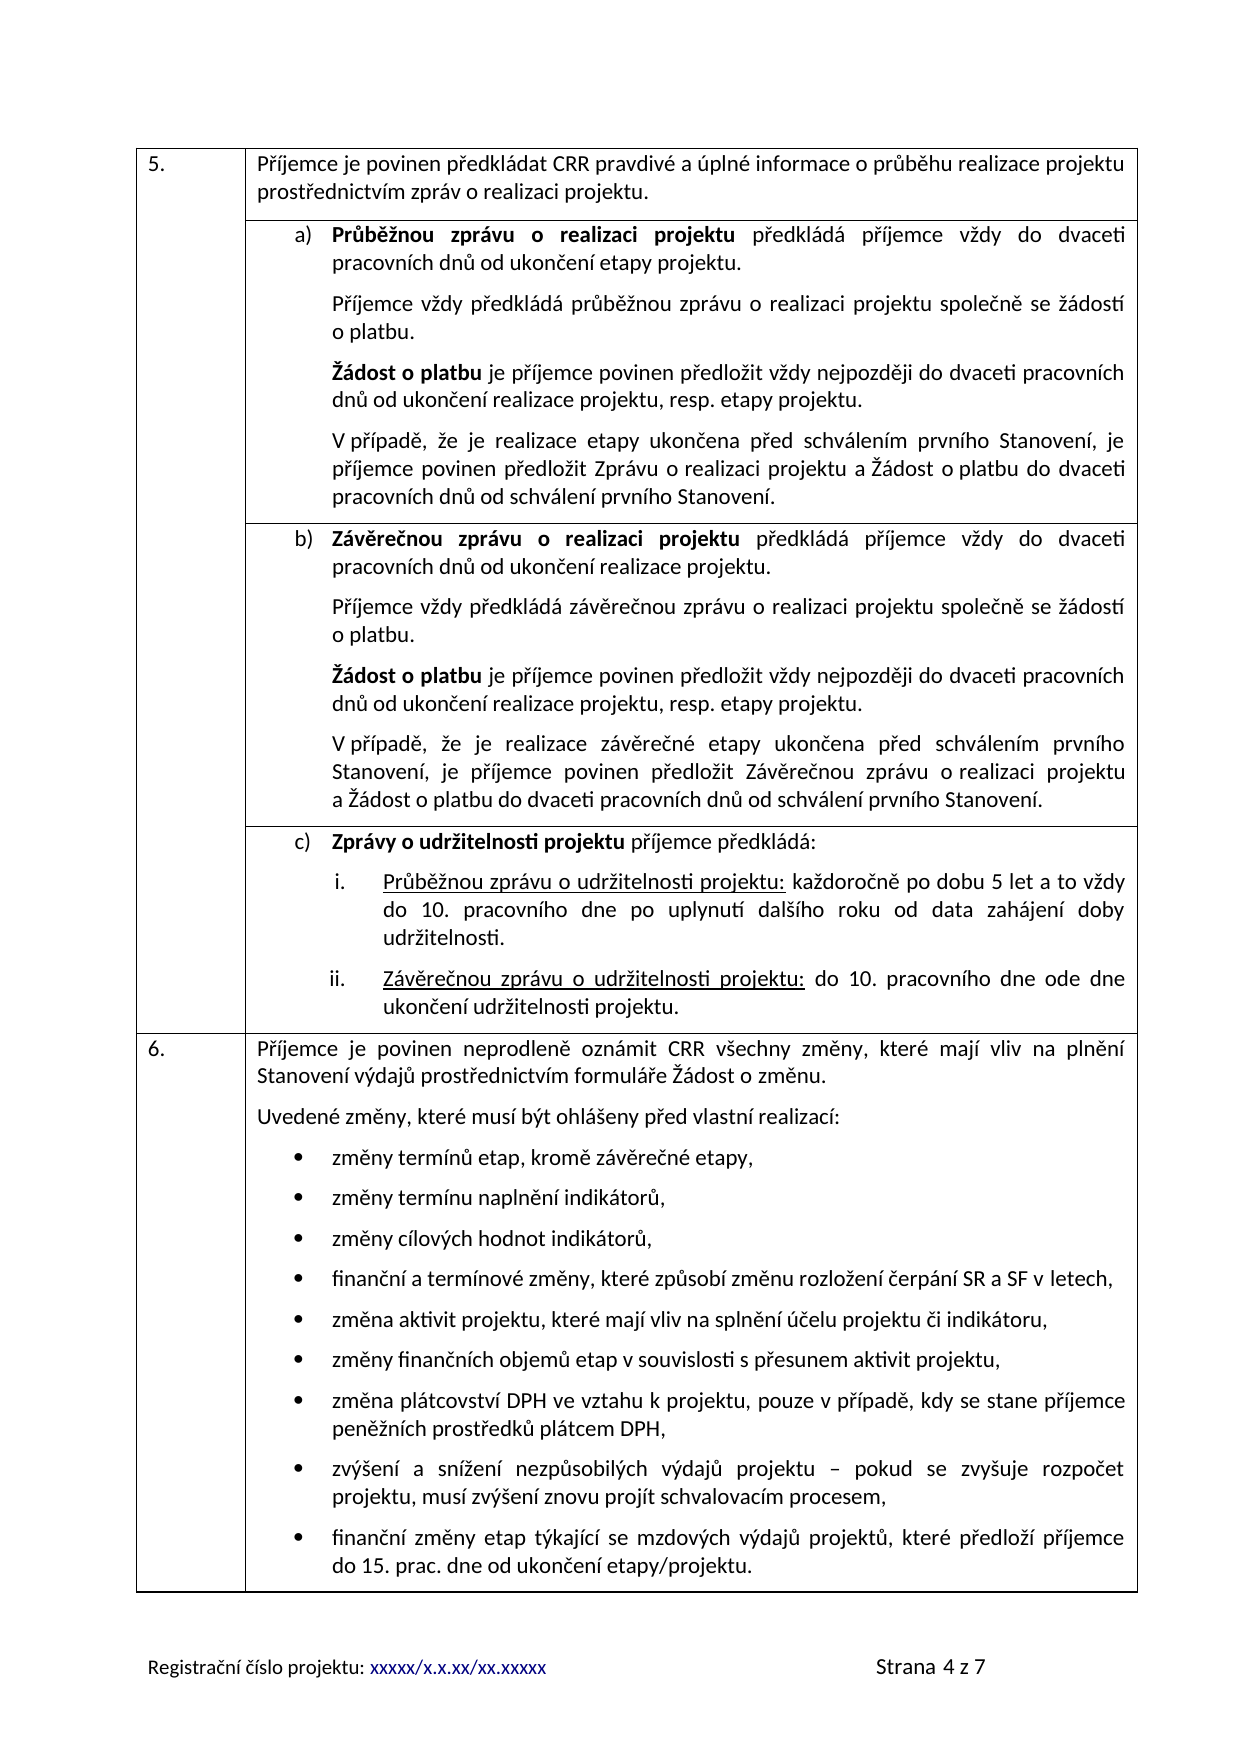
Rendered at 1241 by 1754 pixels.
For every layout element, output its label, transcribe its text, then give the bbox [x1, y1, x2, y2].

table_cell Příjemce je povinen předkládat CRR pravdivé a úplné informace o průběhu realizace projektu prostřednictvím zpráv o realizaci projektu. [246, 149, 1137, 219]
table_cell Zprávy o udržitelnosti projektu příjemce předkládá: Průběžnou zprávu o udržitelnosti projektu: každoročně po dobu 5 let a to vždy do 10. pracovního dne po uplynutí dalšího roku od data zahájení doby udržitelnosti. Závěrečnou zprávu o udržitelnosti projektu: do 10. pracovního dne ode dne ukončení udržitelnosti projektu. [246, 827, 1137, 1033]
table_cell Závěrečnou zprávu o realizaci projektu předkládá příjemce vždy do dvaceti pracovních dnů od ukončení realizace projektu. Příjemce vždy předkládá závěrečnou zprávu o realizaci projektu společně se žádostí o platbu. Žádost o platbu je příjemce povinen předložit vždy nejpozději do dvaceti pracovních dnů od ukončení realizace projektu, resp. etapy projektu. V případě, že je realizace závěrečné etapy ukončena před schválením prvního Stanovení, je příjemce povinen předložit Závěrečnou zprávu o realizaci projektu a Žádost o platbu do dvaceti pracovních dnů od schválení prvního Stanovení. [246, 524, 1137, 826]
table_cell Průběžnou zprávu o realizaci projektu předkládá příjemce vždy do dvaceti pracovních dnů od ukončení etapy projektu. Příjemce vždy předkládá průběžnou zprávu o realizaci projektu společně se žádostí o platbu. Žádost o platbu je příjemce povinen předložit vždy nejpozději do dvaceti pracovních dnů od ukončení realizace projektu, resp. etapy projektu. V případě, že je realizace etapy ukončena před schválením prvního Stanovení, je příjemce povinen předložit Zprávu o realizaci projektu a Žádost o platbu do dvaceti pracovních dnů od schválení prvního Stanovení. [246, 221, 1137, 523]
table_cell 5. [137, 149, 245, 1033]
table_cell 6. [137, 1034, 245, 1591]
table_cell Příjemce je povinen neprodleně oznámit CRR všechny změny, které mají vliv na plnění Stanovení výdajů prostřednictvím formuláře Žádost o změnu. Uvedené změny, které musí být ohlášeny před vlastní realizací: změny termínů etap, kromě závěrečné etapy, změny termínu naplnění indikátorů, změny cílových hodnot indikátorů, finanční a termínové změny, které způsobí změnu rozložení čerpání SR a SF v letech, změna aktivit projektu, které mají vliv na splnění účelu projektu či indikátoru, změny finančních objemů etap v souvislosti s přesunem aktivit projektu, změna plátcovství DPH ve vztahu k projektu, pouze v případě, kdy se stane příjemce peněžních prostředků plátcem DPH, zvýšení a snížení nezpůsobilých výdajů projektu – pokud se zvyšuje rozpočet projektu, musí zvýšení znovu projít schvalovacím procesem, finanční změny etap týkající se mzdových výdajů projektů, které předloží příjemce do 15. prac. dne od ukončení etapy/projektu. [246, 1034, 1137, 1591]
